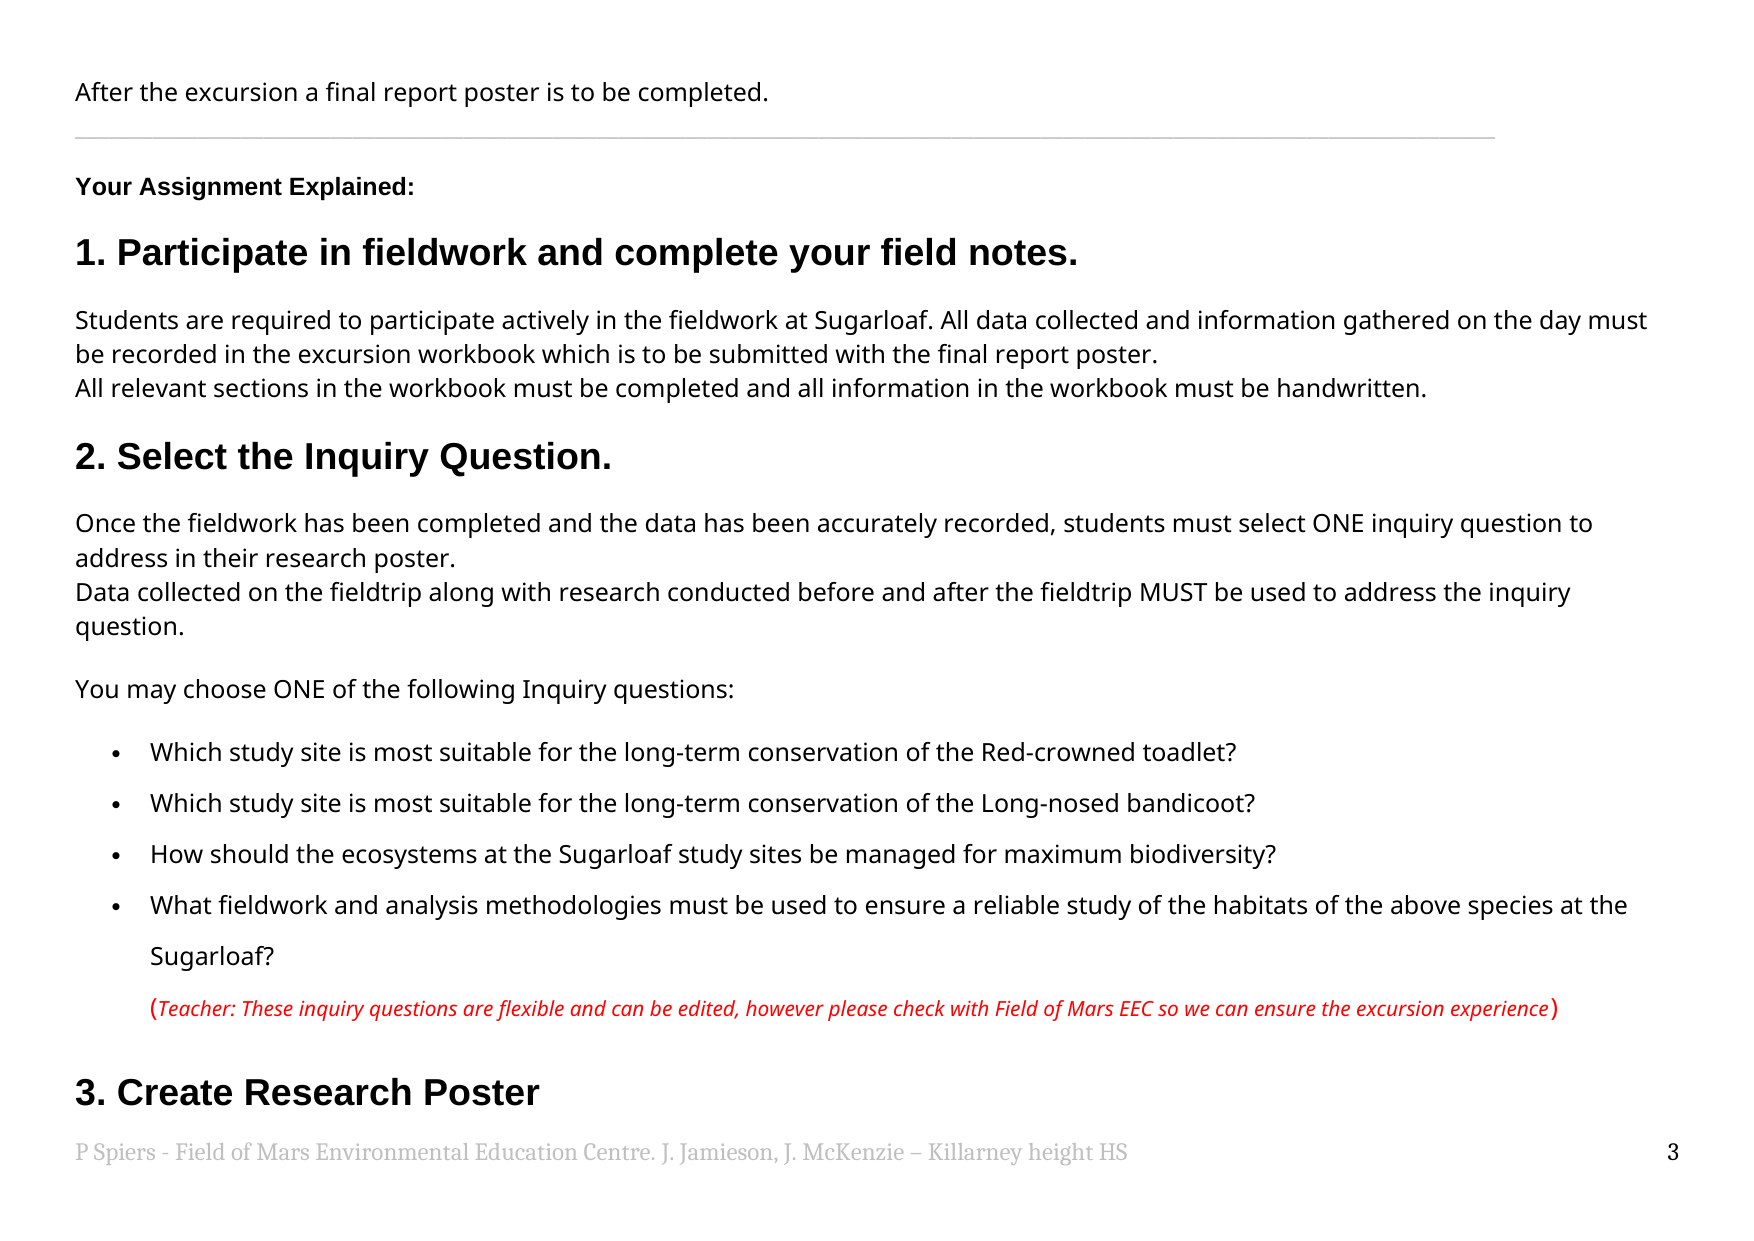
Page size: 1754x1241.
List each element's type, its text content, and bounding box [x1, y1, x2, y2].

list Which study site is most suitable for the long-term conservation of the Long-nosed bandicoot? [112, 786, 1679, 820]
text 3. Create Research Poster [75, 1070, 1679, 1113]
text Your Assignment Explained: [75, 172, 1679, 201]
text You may choose ONE of the following Inquiry questions: [75, 672, 1679, 706]
text 1. Participate in fieldwork and complete your field notes. [75, 230, 1679, 273]
list Which study site is most suitable for the long-term conservation of the Red-crowned toadlet? [112, 735, 1679, 769]
text After the excursion a final report poster is to be completed. ________________________________________________________________________________________________________________________________ [75, 75, 1679, 143]
list What fieldwork and analysis methodologies must be used to ensure a reliable study of the habitats of the above species at the Sugarloaf? (Teacher: These inquiry questions are flexible and can be edited, however please check with Field of Mars EEC so we can ensure the excursion experience) [112, 888, 1679, 1024]
text Students are required to participate actively in the fieldwork at Sugarloaf. All data collected and information gathered on the day must be recorded in the excursion workbook which is to be submitted with the final report poster. All relevant sections in the workbook must be completed and all information in the workbook must be handwritten. [75, 302, 1679, 405]
text 2. Select the Inquiry Question. [75, 434, 1679, 477]
text Once the fieldwork has been completed and the data has been accurately recorded, students must select ONE inquiry question to address in their research poster. Data collected on the fieldtrip along with research conducted before and after the fieldtrip MUST be used to address the inquiry question. [75, 506, 1679, 642]
list How should the ecosystems at the Sugarloaf study sites be managed for maximum biodiversity? [112, 837, 1679, 871]
